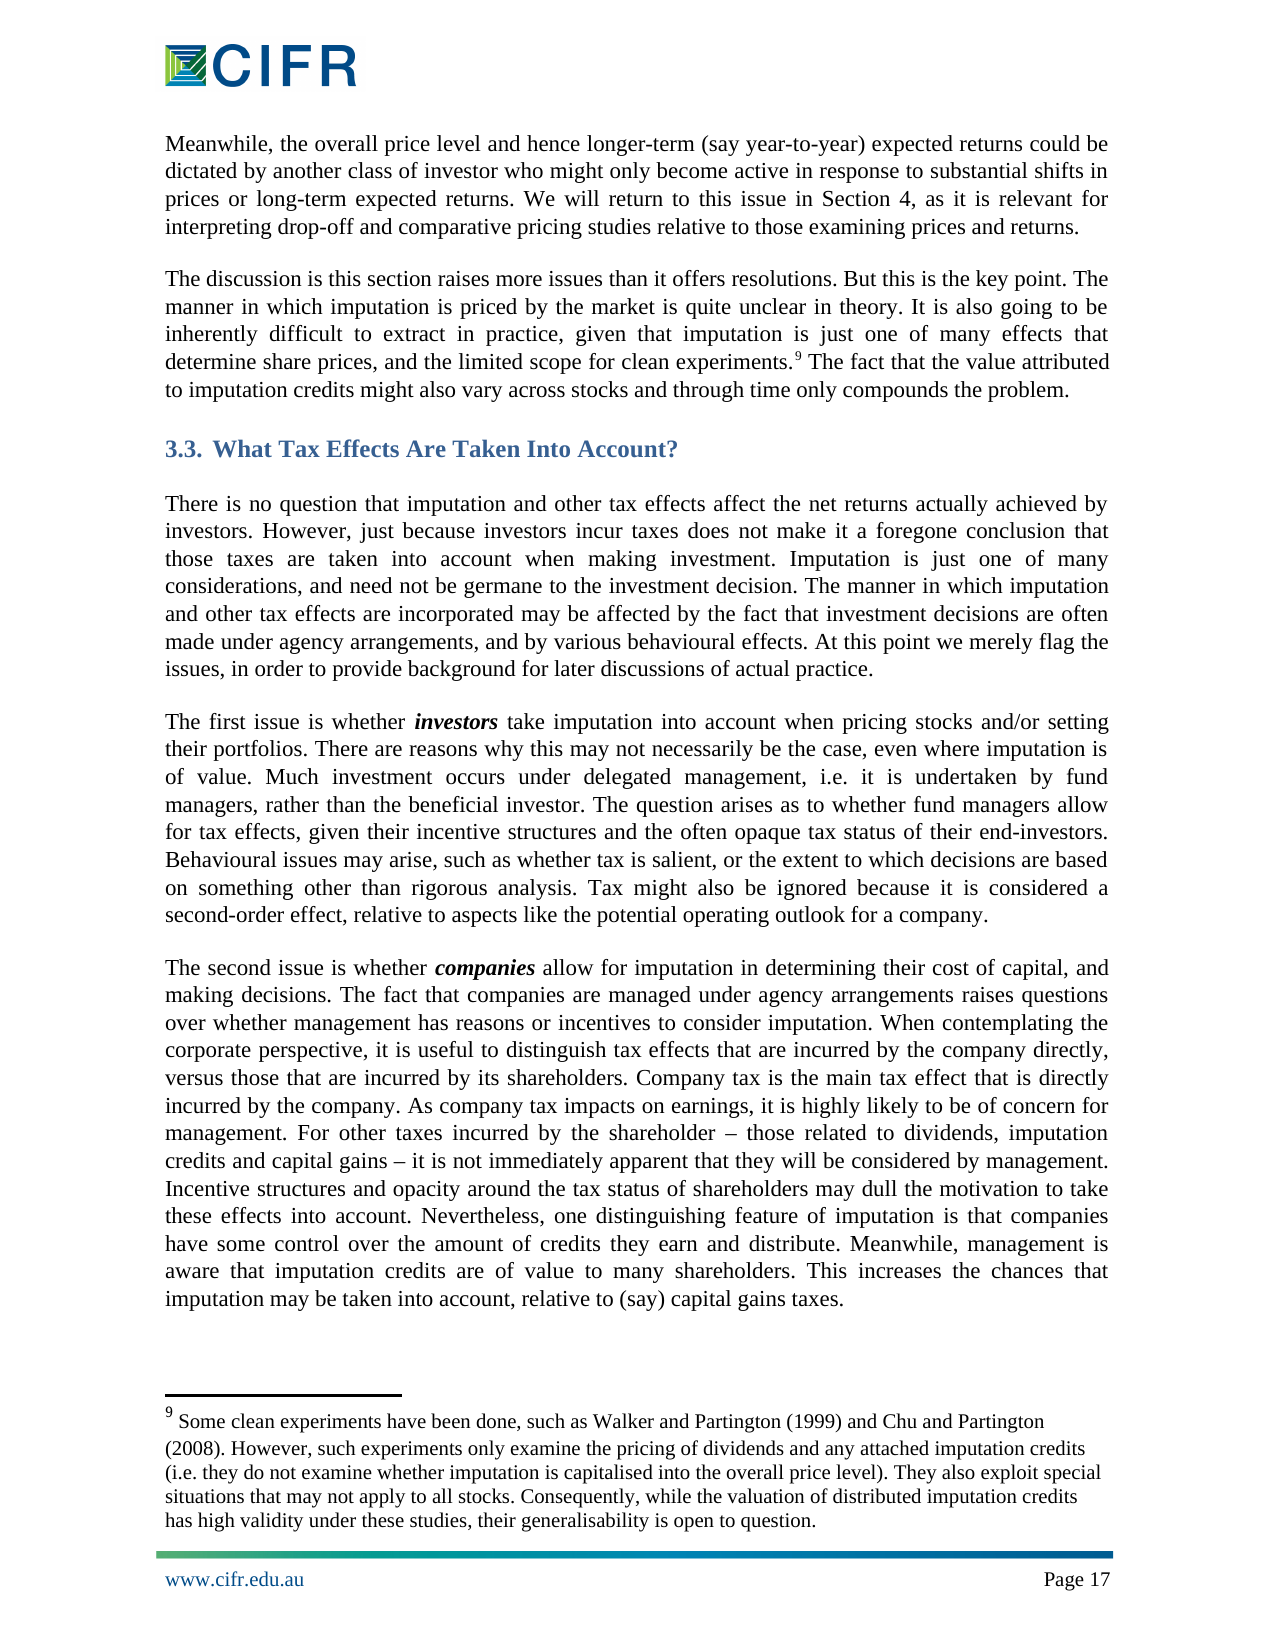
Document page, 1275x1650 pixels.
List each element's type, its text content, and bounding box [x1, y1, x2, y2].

picture [128, 1535, 1126, 1568]
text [165, 130, 1110, 239]
picture [155, 36, 366, 92]
text The discussion is this section raises more issues than it offers resolutions. But this is the key point. The manner in which imputation is priced by the market is quite unclear in theory. It is also going to be inherently difficult to extract in practice, given that imputation is just one of many effects that determine share prices, and the limited scope for clean experiments. The fact that the value attributed to imputation credits might also vary across stocks and through time only compounds the problem. [165, 265, 1110, 402]
text There is no question that imputation and other tax effects affect the net returns actually achieved by investors. However, just because investors incur taxes does not make it a foregone conclusion that those taxes are taken into account when making investment. Imputation is just one of many considerations, and need not be germane to the investment decision. The manner in which imputation and other tax effects are incorporated may be affected by the fact that investment decisions are often made under agency arrangements, and by various behavioural effects. At this point we merely flag the issues, in order to provide background for later discussions of actual practice. [165, 490, 1110, 682]
text The first issue is whether investors take imputation into account when pricing stocks and/or setting their portfolios. There are reasons why this may not necessarily be the case, even where imputation is of value. Much investment occurs under delegated management, i.e. it is undertaken by fund managers, rather than the beneficial investor. The question arises as to whether fund managers allow for tax effects, given their incentive structures and the often opaque tax status of their end-investors. Behavioural issues may arise, such as whether tax is salient, or the extent to which decisions are based on something other than rigorous analysis. Tax might also be ignored because it is considered a second-order effect, relative to aspects like the potential operating outlook for a company. [165, 708, 1110, 927]
list What Tax Effects Are Taken Into Account? [165, 434, 1110, 463]
text The second issue is whether companies allow for imputation in determining their cost of capital, and making decisions. The fact that companies are managed under agency arrangements raises questions over whether management has reasons or incentives to consider imputation. When contemplating the corporate perspective, it is useful to distinguish tax effects that are incurred by the company directly, versus those that are incurred by its shareholders. Company tax is the main tax effect that is directly incurred by the company. As company tax impacts on earnings, it is highly likely to be of concern for management. For other taxes incurred by the shareholder – those related to dividends, imputation credits and capital gains – it is not immediately apparent that they will be considered by management. Incentive structures and opacity around the tax status of shareholders may dull the motivation to take these effects into account. Nevertheless, one distinguishing feature of imputation is that companies have some control over the amount of credits they earn and distribute. Meanwhile, management is aware that imputation credits are of value to many shareholders. This increases the chances that imputation may be taken into account, relative to (say) capital gains taxes. [165, 954, 1110, 1311]
